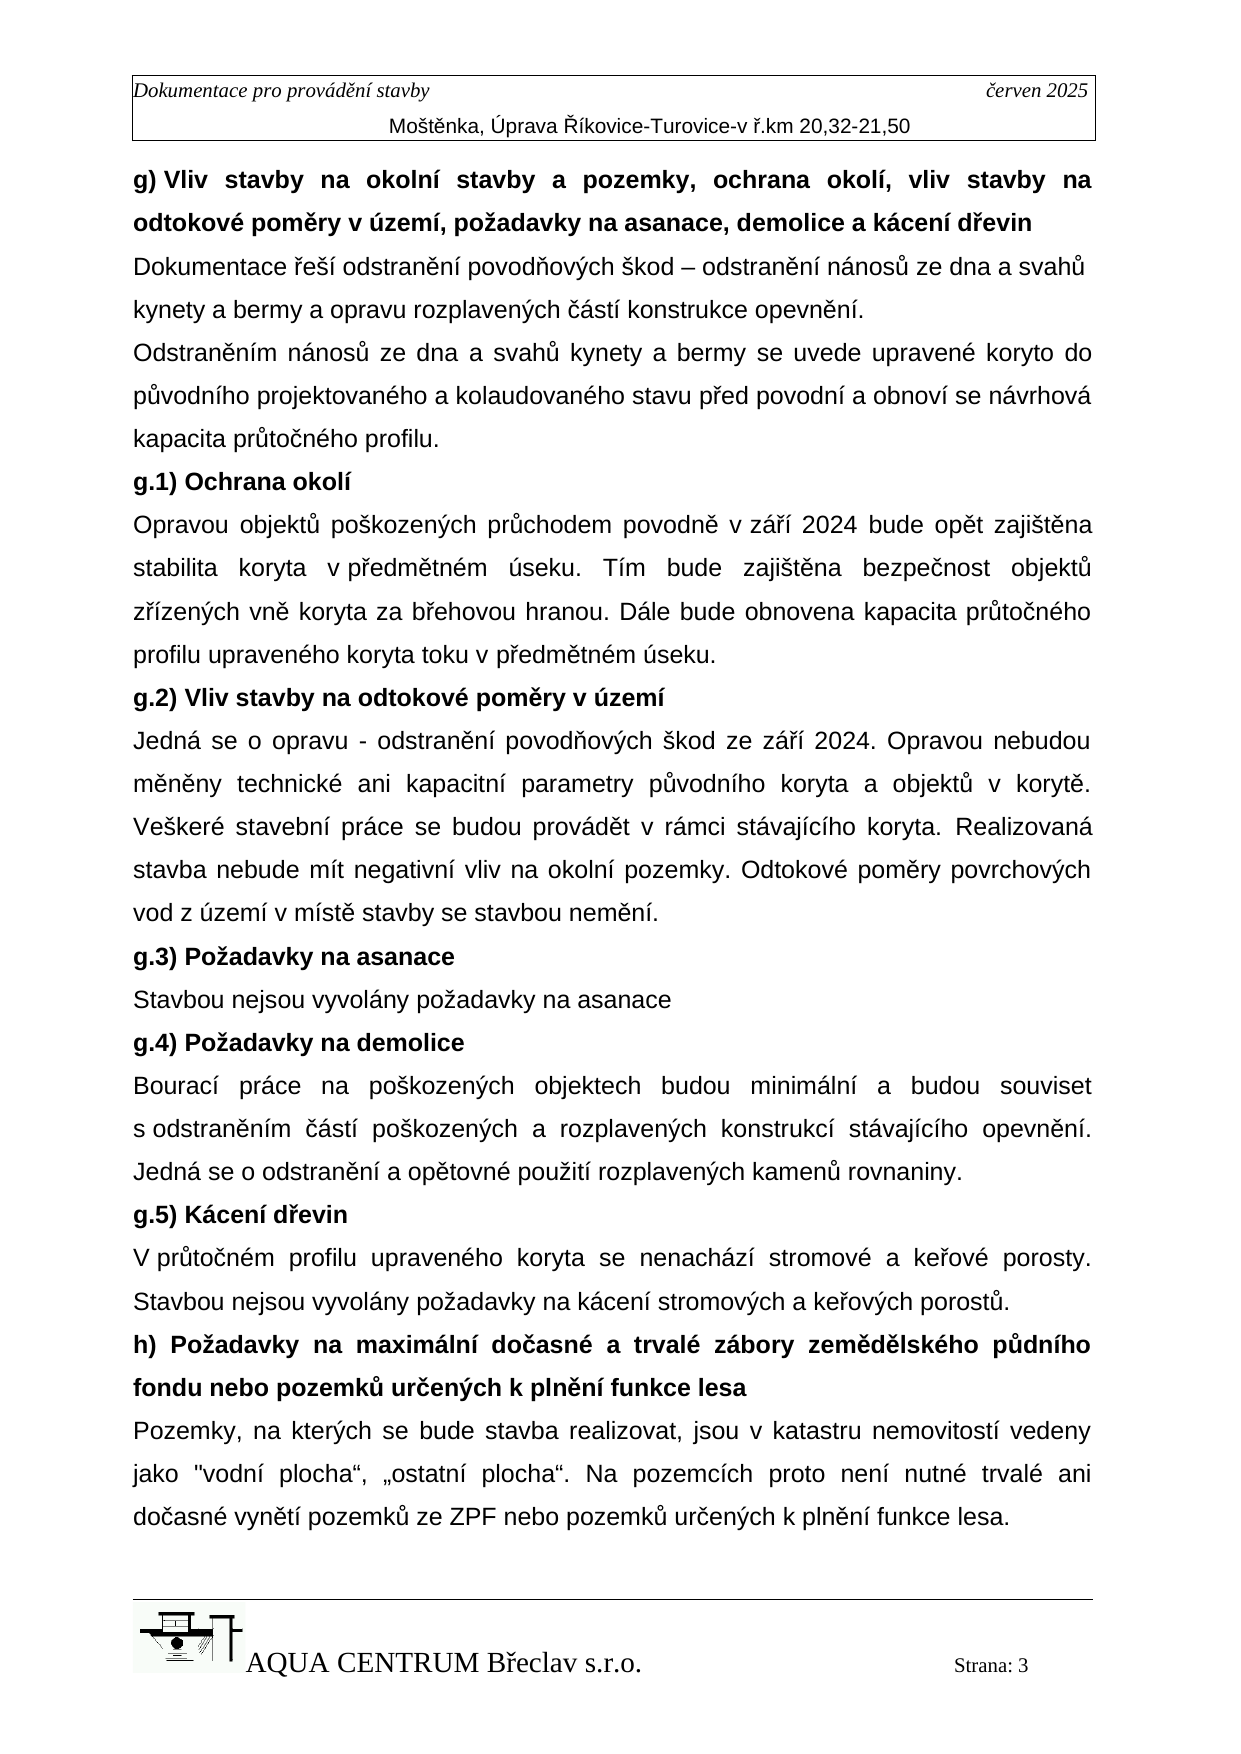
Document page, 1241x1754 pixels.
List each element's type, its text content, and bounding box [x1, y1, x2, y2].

picture [132, 1602, 246, 1673]
list g.5) Kácení dřevin [133, 1200, 1093, 1229]
list g.1) Ochrana okolí [133, 467, 1093, 496]
list Pozemky, na kterých se bude stavba realizovat, jsou v katastru nemovitostí vedeny jako "vodní plocha“, „ostatní plocha“. Na pozemcích proto není nutné trvalé ani dočasné vynětí pozemků ze ZPF nebo pozemků určených k plnění funkce lesa. [133, 1416, 1093, 1531]
list g.3) Požadavky na asanace [133, 942, 1093, 970]
list Bourací práce na poškozených objektech budou minimální a budou souviset s odstraněním částí poškozených a rozplavených konstrukcí stávajícího opevnění. Jedná se o odstranění a opětovné použití rozplavených kamenů rovnaniny. [133, 1071, 1093, 1186]
list Jedná se o opravu - odstranění povodňových škod ze září 2024. Opravou nebudou měněny technické ani kapacitní parametry původního koryta a objektů v korytě. Veškeré stavební práce se budou provádět v rámci stávajícího koryta. Realizovaná stavba nebude mít negativní vliv na okolní pozemky. Odtokové poměry povrchových vod z území v místě stavby se stavbou nemění. [133, 726, 1093, 927]
list g.4) Požadavky na demolice [133, 1028, 1093, 1057]
list V průtočném profilu upraveného koryta se nenachází stromové a keřové porosty. Stavbou nejsou vyvolány požadavky na kácení stromových a keřových porostů. [133, 1243, 1093, 1315]
list g) Vliv stavby na okolní stavby a pozemky, ochrana okolí, vliv stavby na odtokové poměry v území, požadavky na asanace, demolice a kácení dřevin [133, 165, 1093, 237]
text Odstraněním nánosů ze dna a svahů kynety a bermy se uvede upravené koryto do původního projektovaného a kolaudovaného stavu před povodní a obnoví se návrhová kapacita průtočného profilu. [133, 338, 1093, 453]
list Stavbou nejsou vyvolány požadavky na asanace [133, 985, 1093, 1013]
subtitle Dokumentace řeší odstranění povodňových škod – odstranění nánosů ze dna a svahů kynety a bermy a opravu rozplavených částí konstrukce opevnění. [133, 252, 1093, 323]
text g.2) Vliv stavby na odtokové poměry v území [133, 683, 1093, 712]
list h) Požadavky na maximální dočasné a trvalé zábory zemědělského půdního fondu nebo pozemků určených k plnění funkce lesa [133, 1330, 1093, 1402]
list Opravou objektů poškozených průchodem povodně v září 2024 bude opět zajištěna stabilita koryta v předmětném úseku. Tím bude zajištěna bezpečnost objektů zřízených vně koryta za břehovou hranou. Dále bude obnovena kapacita průtočného profilu upraveného koryta toku v předmětném úseku. [133, 510, 1093, 668]
